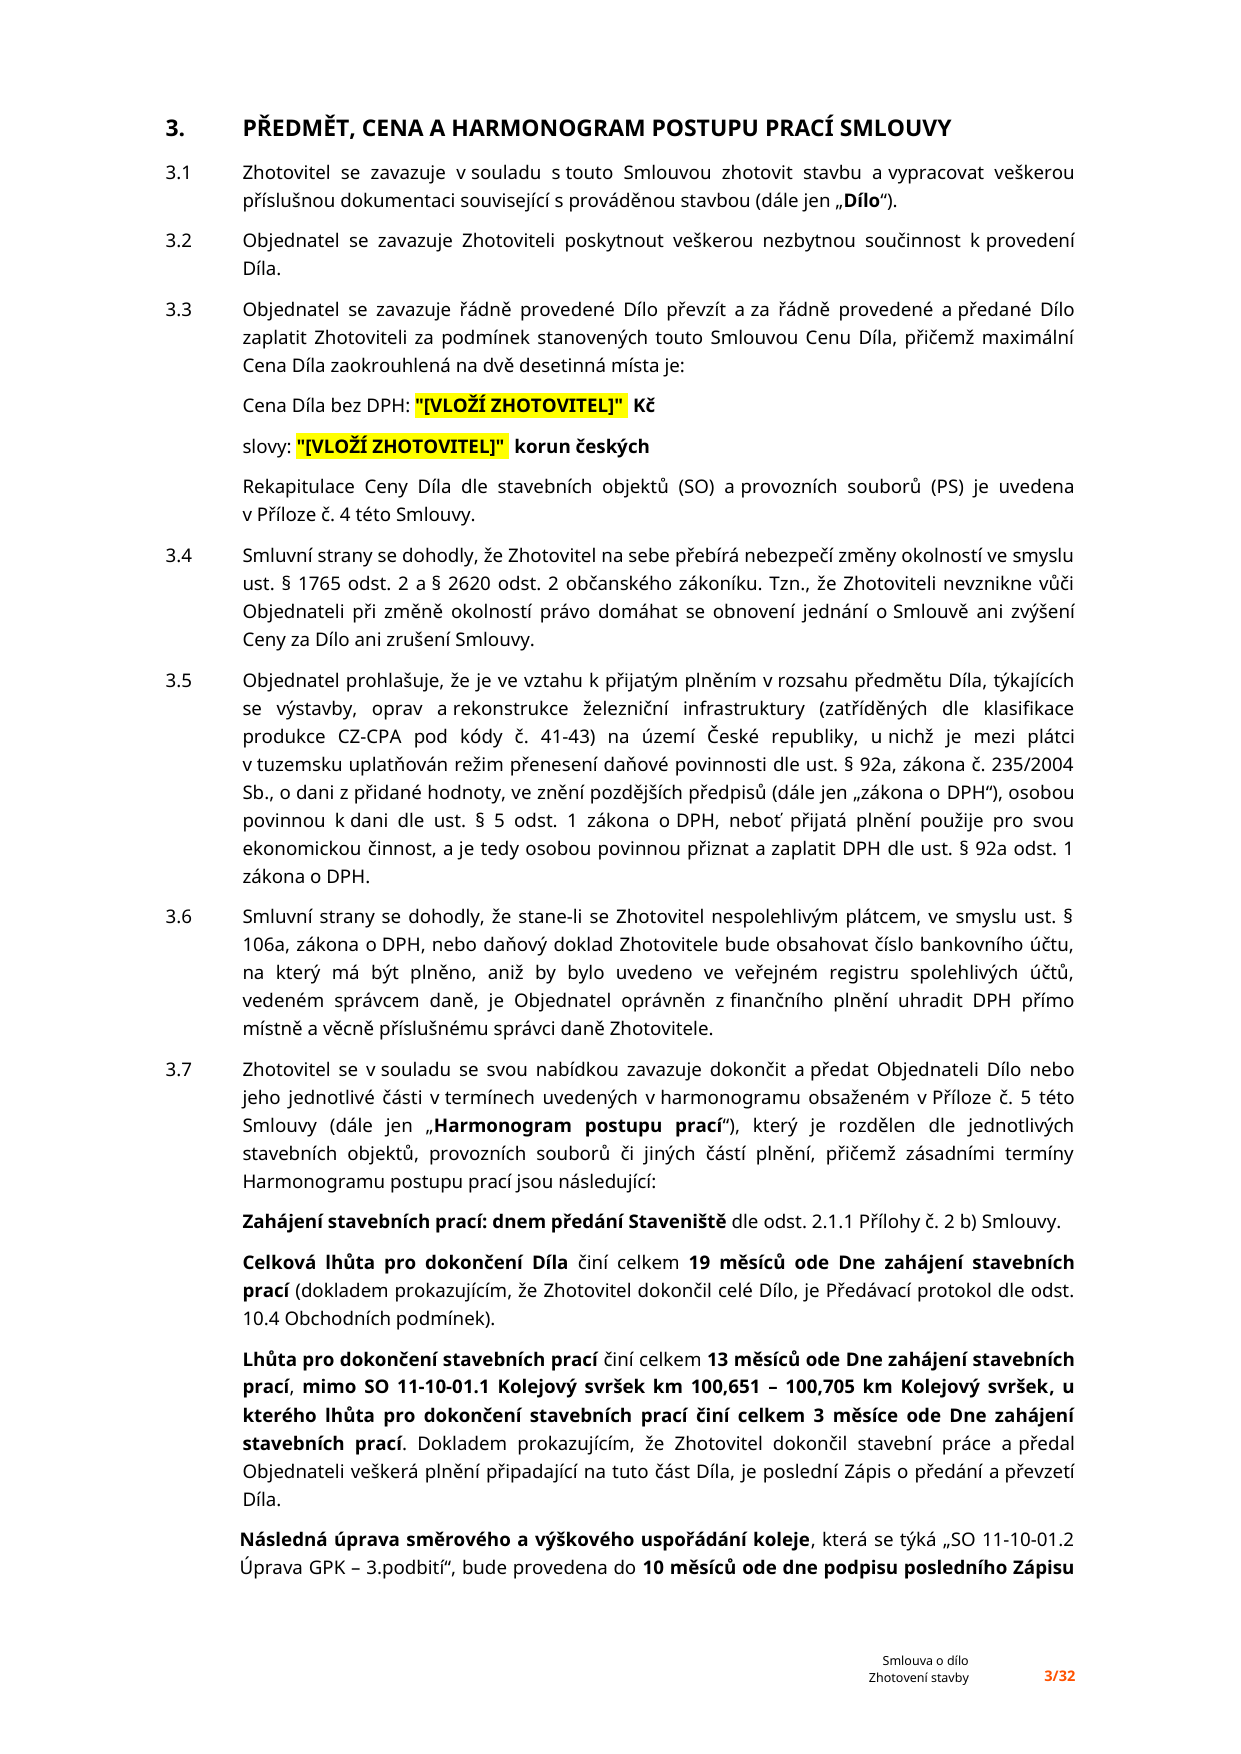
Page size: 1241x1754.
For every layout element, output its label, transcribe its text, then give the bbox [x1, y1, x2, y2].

text Zhotovitel se zavazuje v souladu s touto Smlouvou zhotovit stavbu a vypracovat veškerou příslušnou dokumentaci související s prováděnou stavbou (dále jen „Dílo“). [165, 159, 1075, 213]
text PŘEDMĚT, CENA A HARMONOGRAM POSTUPU PRACÍ SMLOUVY [165, 112, 1075, 143]
text Zhotovitel se v souladu se svou nabídkou zavazuje dokončit a předat Objednateli Dílo nebo jeho jednotlivé části v termínech uvedených v harmonogramu obsaženém v Příloze č. 5 této Smlouvy (dále jen „Harmonogram postupu prací“), který je rozdělen dle jednotlivých stavebních objektů, provozních souborů či jiných částí plnění, přičemž zásadními termíny Harmonogramu postupu prací jsou následující: [165, 1056, 1075, 1194]
text Zahájení stavebních prací: dnem předání Staveniště dle odst. 2.1.1 Přílohy č. 2 b) Smlouvy. [242, 1209, 1075, 1234]
text Lhůta pro dokončení stavebních prací činí celkem 13 měsíců ode Dne zahájení stavebních prací, mimo SO 11-10-01.1 Kolejový svršek km 100,651 – 100,705 km Kolejový svršek, u kterého lhůta pro dokončení stavebních prací činí celkem 3 měsíce ode Dne zahájení stavebních prací. Dokladem prokazujícím, že Zhotovitel dokončil stavební práce a předal Objednateli veškerá plnění připadající na tuto část Díla, je poslední Zápis o předání a převzetí Díla. [242, 1346, 1075, 1511]
text Smluvní strany se dohodly, že stane-li se Zhotovitel nespolehlivým plátcem, ve smyslu ust. § 106a, zákona o DPH, nebo daňový doklad Zhotovitele bude obsahovat číslo bankovního účtu, na který má být plněno, aniž by bylo uvedeno ve veřejném registru spolehlivých účtů, vedeném správcem daně, je Objednatel oprávněn z finančního plnění uhradit DPH přímo místně a věcně příslušnému správci daně Zhotovitele. [165, 903, 1075, 1041]
text Objednatel se zavazuje Zhotoviteli poskytnout veškerou nezbytnou součinnost k provedení Díla. [165, 228, 1075, 281]
text Cena Díla bez DPH: Kč [628, 393, 1075, 418]
text Objednatel prohlašuje, že je ve vztahu k přijatým plněním v rozsahu předmětu Díla, týkajících se výstavby, oprav a rekonstrukce železniční infrastruktury (zatříděných dle klasifikace produkce CZ-CPA pod kódy č. 41-43) na území České republiky, u nichž je mezi plátci v tuzemsku uplatňován režim přenesení daňové povinnosti dle ust. § 92a, zákona č. 235/2004 Sb., o dani z přidané hodnoty, ve znění pozdějších předpisů (dále jen „zákona o DPH“), osobou povinnou k dani dle ust. § 5 odst. 1 zákona o DPH, neboť přijatá plnění použije pro svou ekonomickou činnost, a je tedy osobou povinnou přiznat a zaplatit DPH dle ust. § 92a odst. 1 zákona o DPH. [165, 667, 1075, 888]
text Celková lhůta pro dokončení Díla činí celkem 19 měsíců ode Dne zahájení stavebních prací (dokladem prokazujícím, že Zhotovitel dokončil celé Dílo, je Předávací protokol dle odst. 10.4 Obchodních podmínek). [242, 1249, 1075, 1331]
text Rekapitulace Ceny Díla dle stavebních objektů (SO) a provozních souborů (PS) je uvedena v Příloze č. 4 této Smlouvy. [242, 474, 1075, 527]
text slovy: korun českých [242, 433, 296, 459]
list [239, 1526, 1075, 1580]
text Smluvní strany se dohodly, že Zhotovitel na sebe přebírá nebezpečí změny okolností ve smyslu ust. § 1765 odst. 2 a § 2620 odst. 2 občanského zákoníku. Tzn., že Zhotoviteli nevznikne vůči Objednateli při změně okolností právo domáhat se obnovení jednání o Smlouvě ani zvýšení Ceny za Dílo ani zrušení Smlouvy. [165, 542, 1075, 652]
text slovy: korun českých [509, 433, 1075, 459]
text Objednatel se zavazuje řádně provedené Dílo převzít a za řádně provedené a předané Dílo zaplatit Zhotoviteli za podmínek stanovených touto Smlouvou Cenu Díla, přičemž maximální Cena Díla zaokrouhlená na dvě desetinná místa je: [165, 296, 1075, 378]
text Cena Díla bez DPH: Kč [242, 393, 415, 418]
